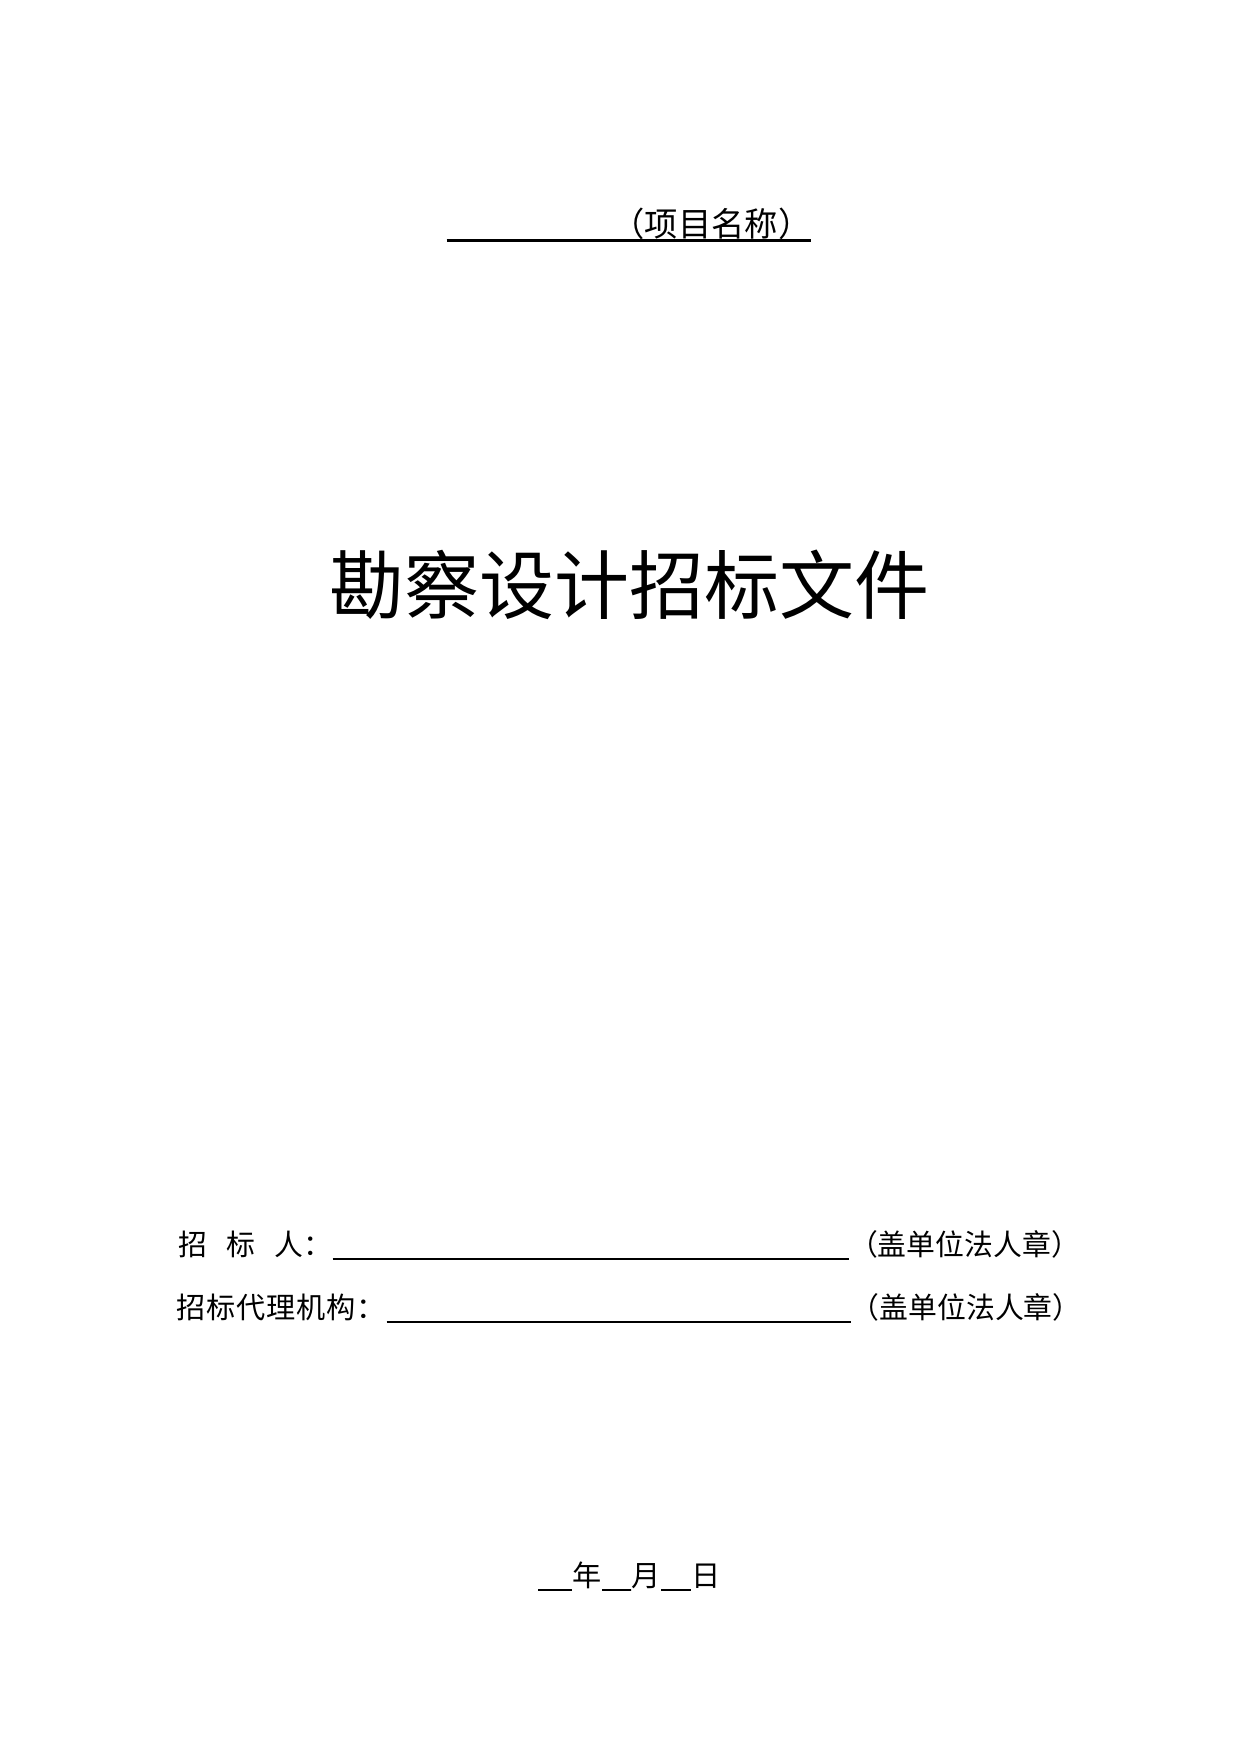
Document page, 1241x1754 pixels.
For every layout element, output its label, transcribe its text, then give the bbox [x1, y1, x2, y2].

text （项目名称） [136, 198, 1122, 246]
text 招标代理机构： （盖单位法人章） [136, 1285, 1122, 1327]
text 招 标 人： （盖单位法人章） [136, 1222, 1122, 1264]
text 年 月 日 [136, 1553, 1122, 1595]
text 勘察设计招标文件 [136, 526, 1122, 635]
